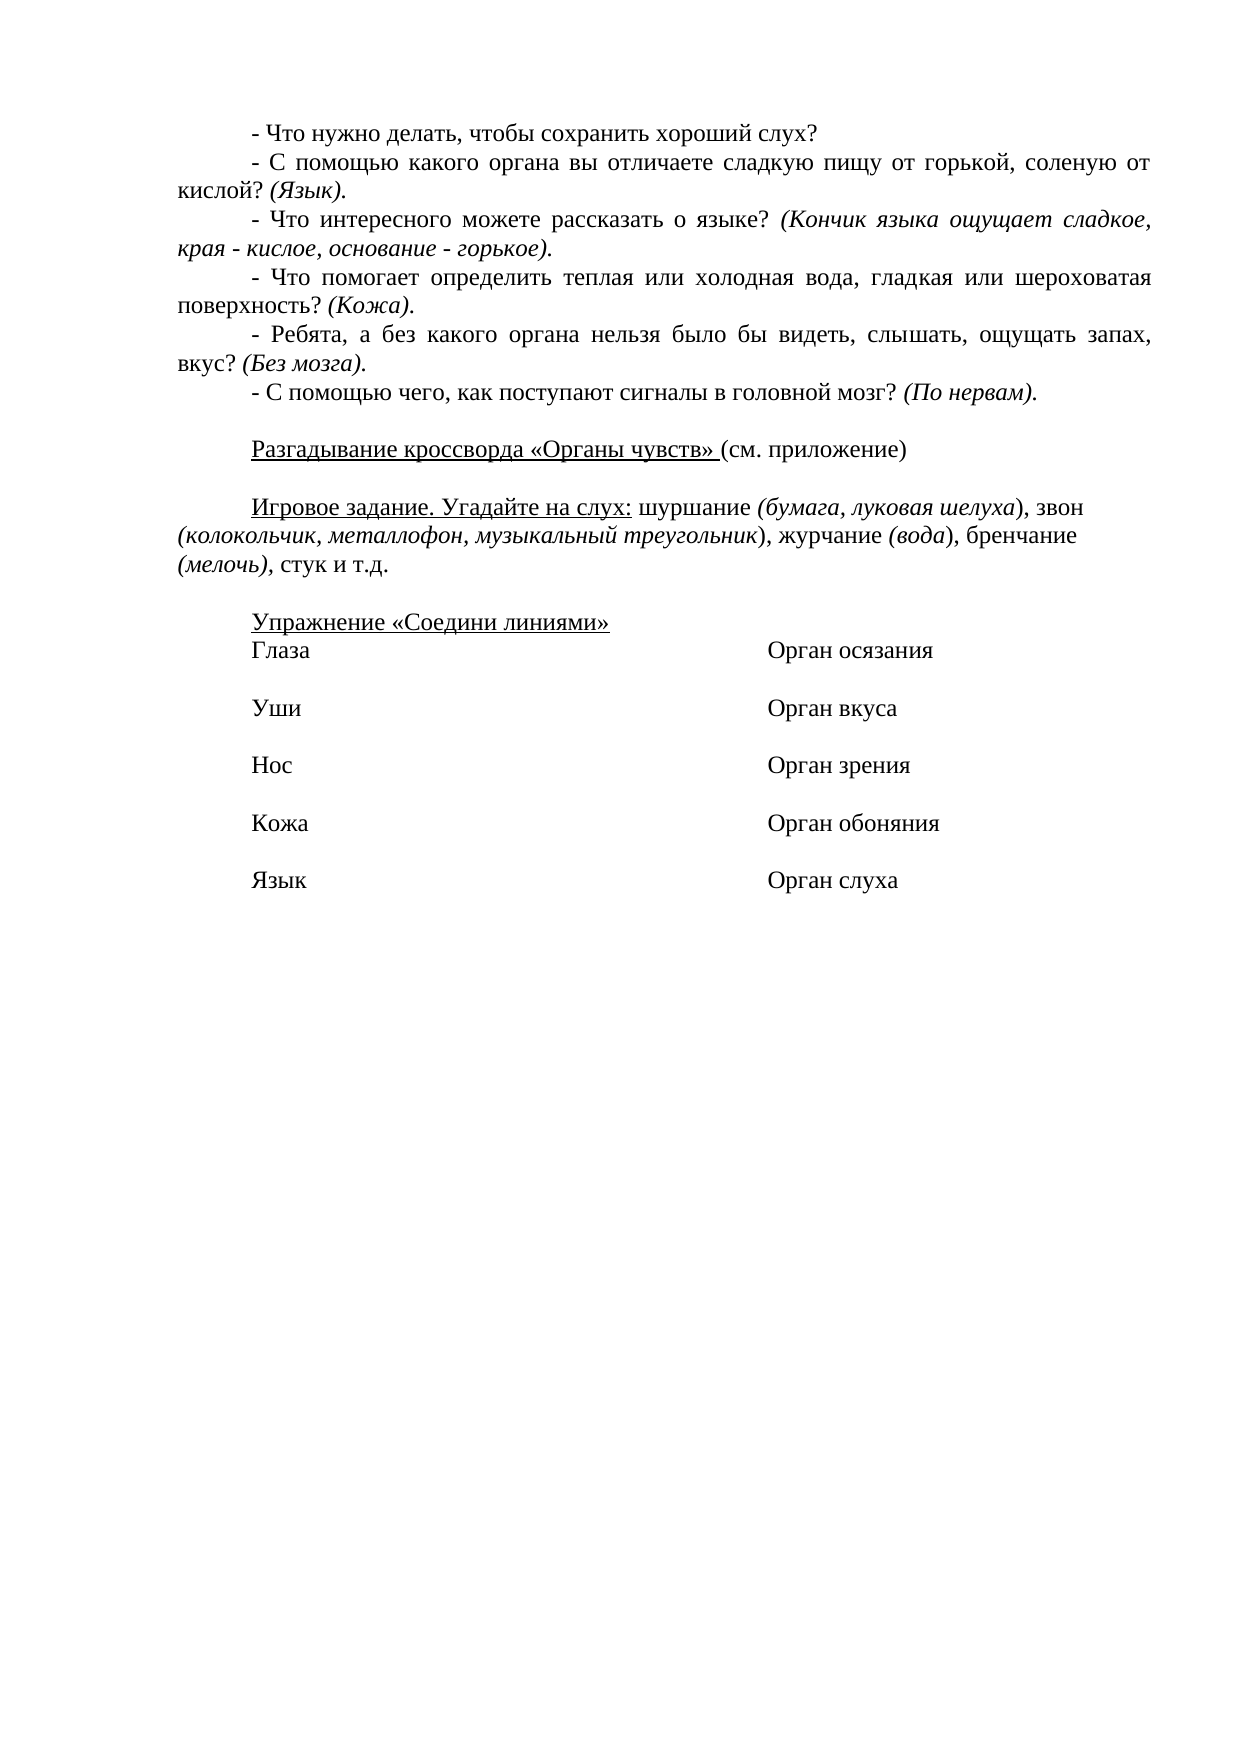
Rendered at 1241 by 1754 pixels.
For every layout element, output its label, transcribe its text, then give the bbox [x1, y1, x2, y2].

text Разгадывание кроссворда «Органы чувств» (см. приложение) [177, 434, 1152, 463]
text - Что помогает определить теплая или холодная вода, гладкая или шероховатая поверхность? (Кожа). [177, 262, 1152, 319]
text - С помощью какого органа вы отличаете сладкую пищу от горькой, соленую от кислой? (Язык). [177, 147, 1152, 204]
text Упражнение «Соедини линиями» [177, 607, 1152, 636]
text Кожа Орган обоняния [177, 808, 1152, 837]
text Нос Орган зрения [177, 751, 1152, 779]
text Язык Орган слуха [177, 866, 1152, 894]
text - Что интересного можете рассказать о языке? (Кончик языка ощущает сладкое, края - кислое, основание - горькое). [177, 204, 1152, 262]
text - С помощью чего, как поступают сигналы в головной мозг? (По нервам). [177, 377, 1152, 406]
text Глаза Орган осязания [177, 636, 1152, 664]
text - Ребята, а без какого органа нельзя было бы видеть, слышать, ощущать запах, вкус? (Без мозга). [177, 319, 1152, 377]
text Игровое задание. Угадайте на слух: шуршание (бумага, луковая шелуха), звон (колокольчик, металлофон, музыкальный треугольник), журчание (вода), бренчание (мелочь), стук и т.д. [177, 492, 1152, 578]
text - Что нужно делать, чтобы сохранить хороший слух? [177, 118, 1152, 147]
text Уши Орган вкуса [177, 693, 1152, 722]
